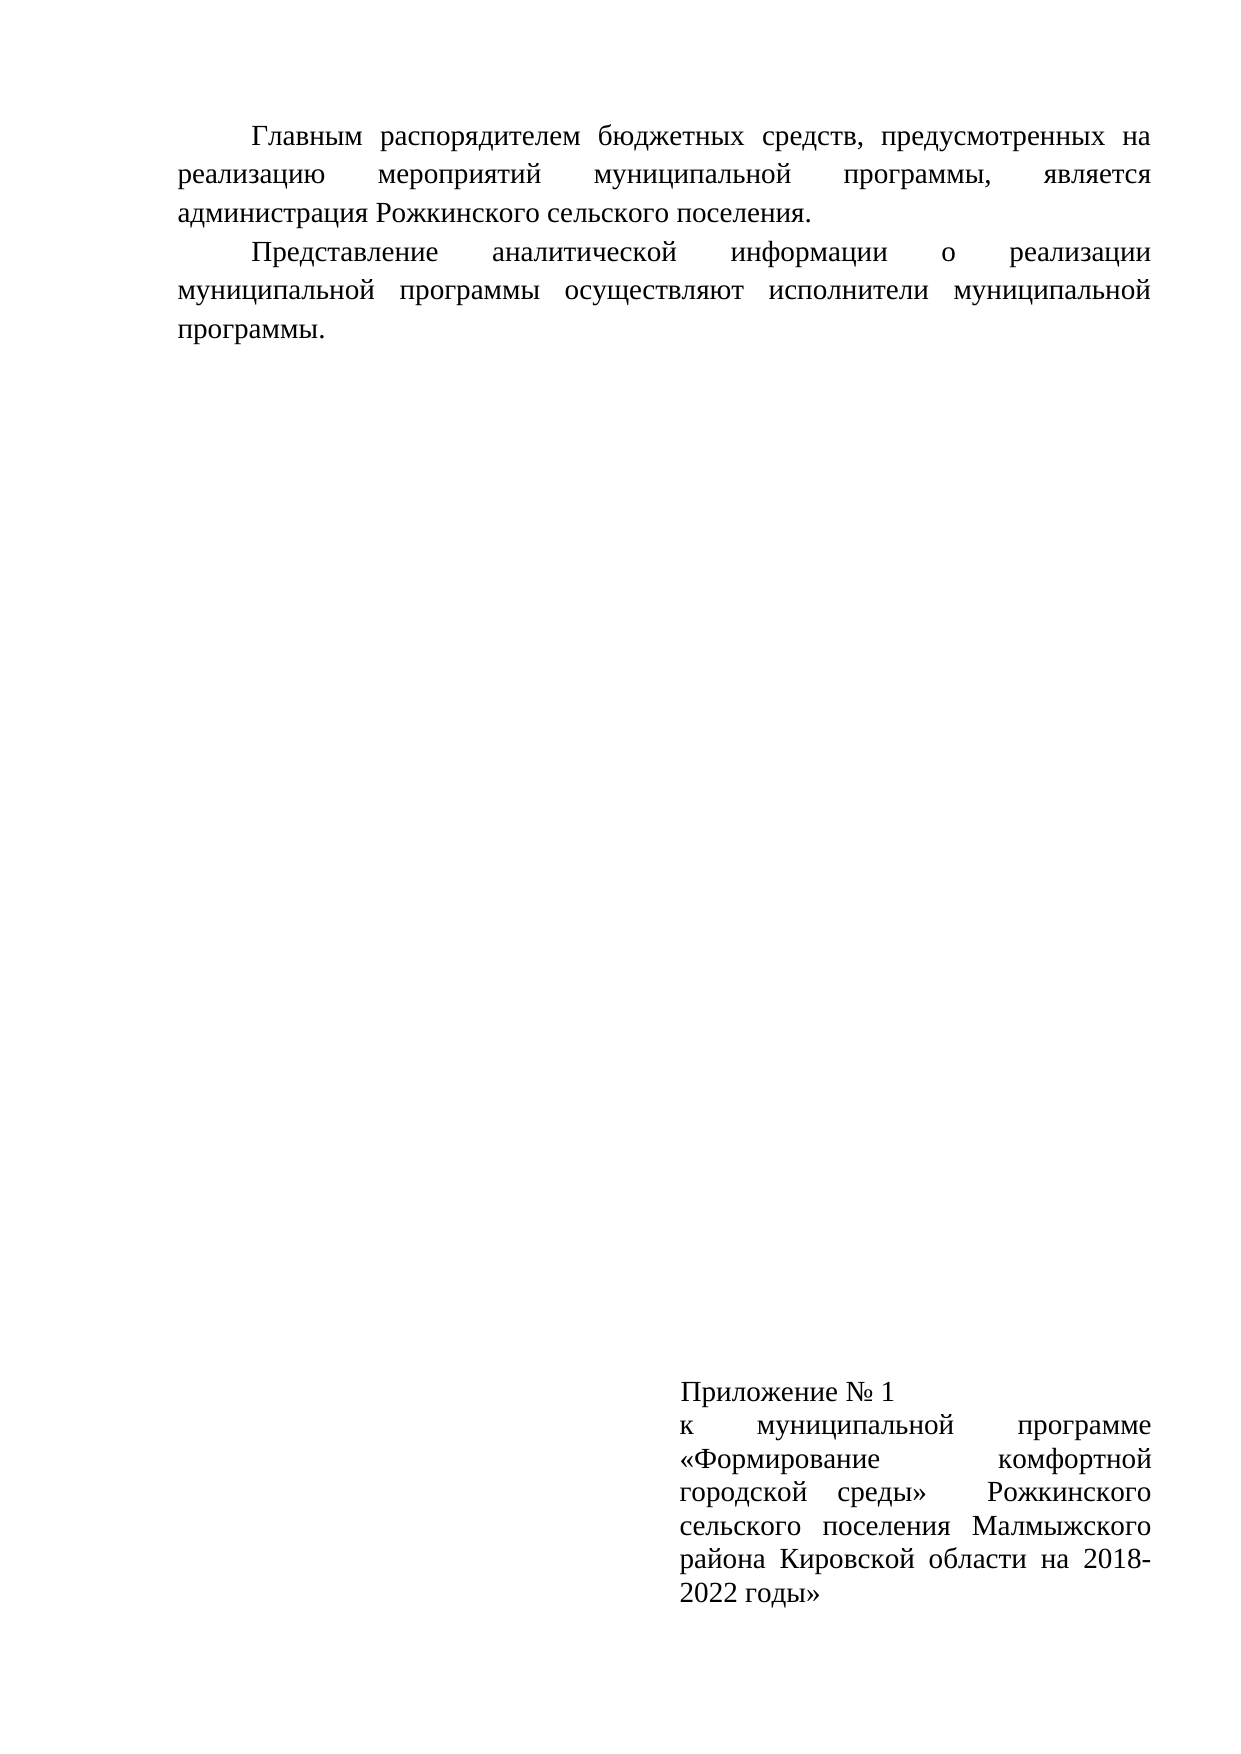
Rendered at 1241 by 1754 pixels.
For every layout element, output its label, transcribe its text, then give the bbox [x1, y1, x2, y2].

text к муниципальной программе «Формирование комфортной городской среды» Рожкинского сельского поселения Малмыжского района Кировской области на 2018-2022 годы» [679, 1407, 1152, 1608]
text Главным распорядителем бюджетных средств, предусмотренных на реализацию мероприятий муниципальной программы, является администрация Рожкинского сельского поселения. [177, 118, 1152, 229]
text Приложение № 1 [177, 1374, 1137, 1407]
text Представление аналитической информации о реализации муниципальной программы осуществляют исполнители муниципальной программы. [177, 234, 1152, 344]
